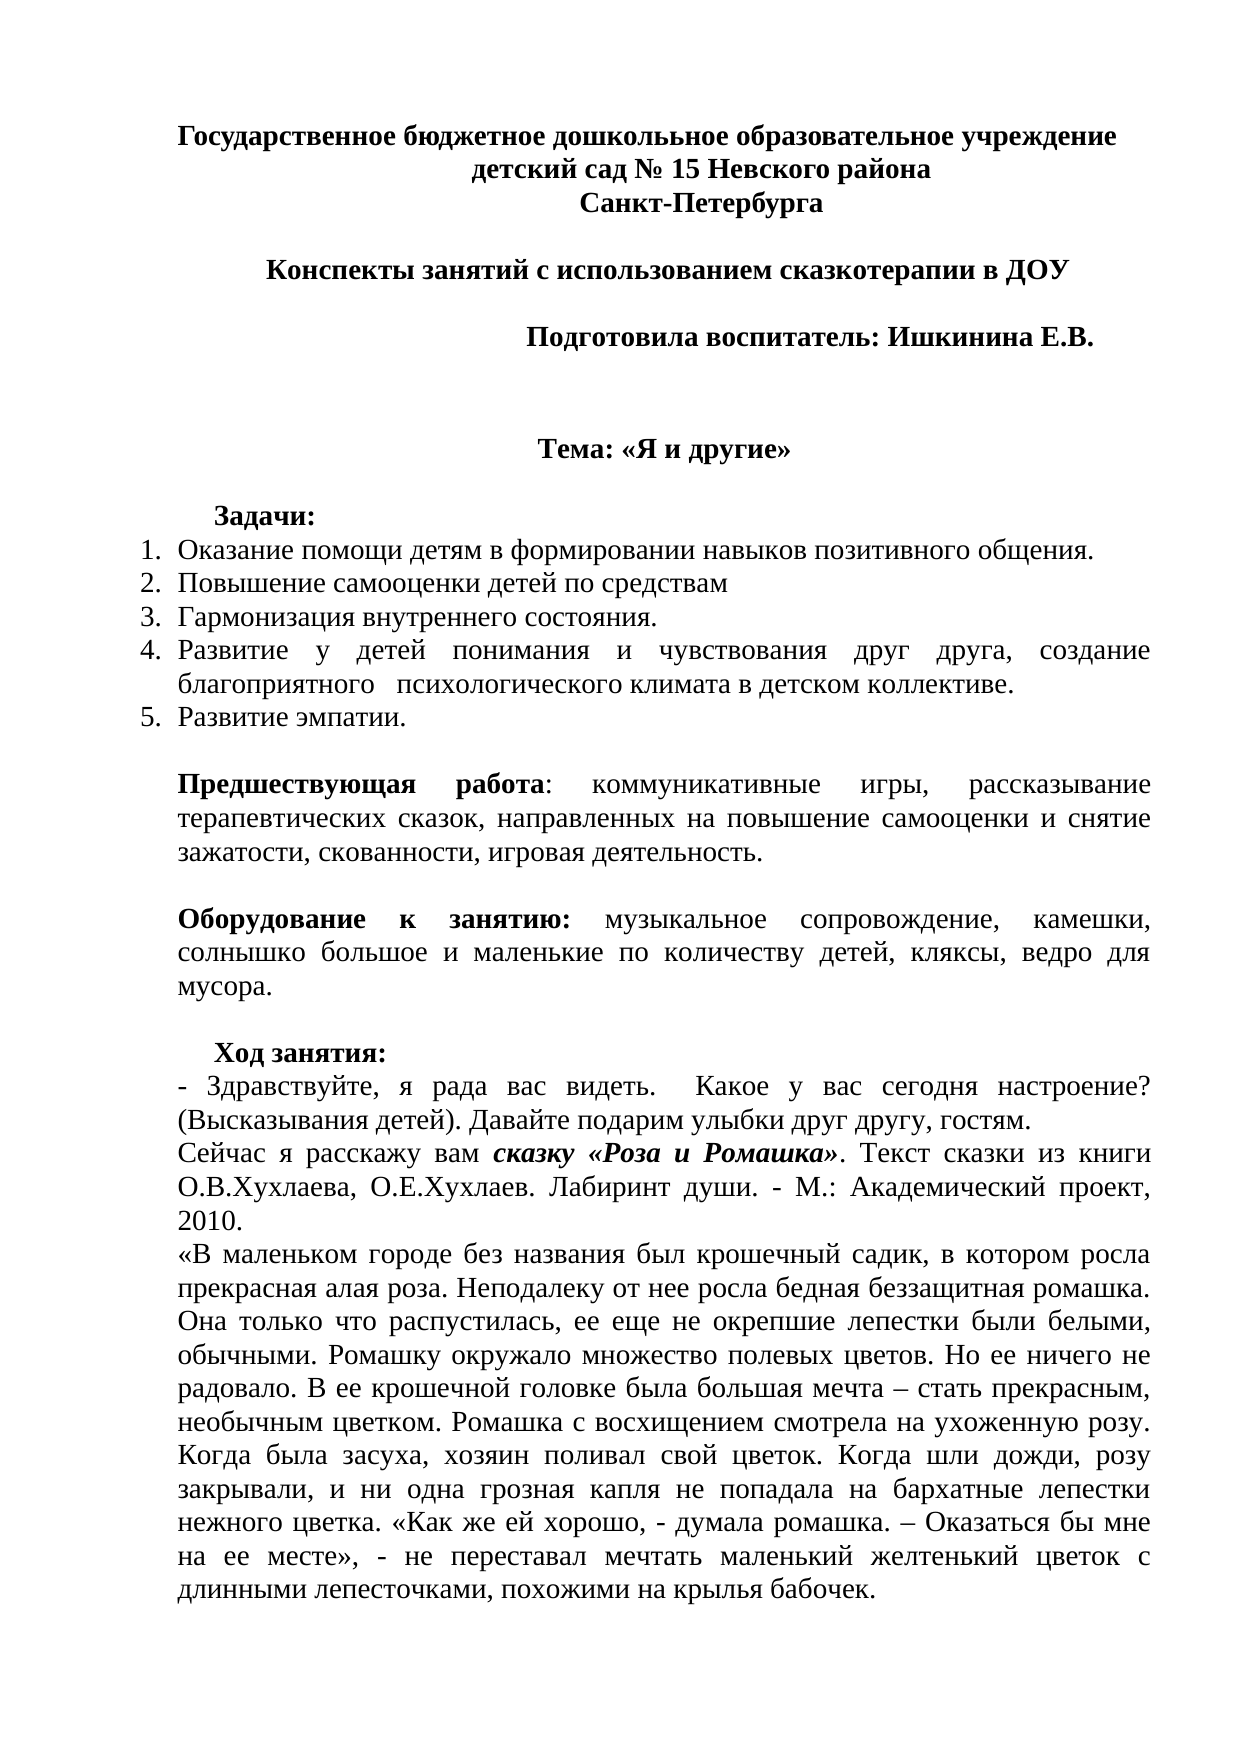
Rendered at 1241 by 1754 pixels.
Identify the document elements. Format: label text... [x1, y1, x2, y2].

list Гармонизация внутреннего состояния. [140, 599, 1152, 632]
list Повышение самооценки детей по средствам [140, 565, 1152, 599]
text Государственное бюджетное дошколььное образовательное учреждение [177, 118, 1152, 152]
text Тема: «Я и другие» [177, 431, 1152, 465]
text Конспекты занятий с использованием сказкотерапии в ДОУ [177, 252, 1152, 286]
list Предшествующая работа: коммуникативные игры, рассказывание терапевтических сказок, направленных на повышение самооценки и снятие зажатости, скованности, игровая деятельность. [177, 767, 1152, 867]
list Оказание помощи детям в формировании навыков позитивного общения. [140, 532, 1152, 565]
text Подготовила воспитатель: Ишкинина Е.В. [177, 319, 1152, 353]
list Развитие эмпатии. [140, 699, 1152, 733]
text - Здравствуйте, я рада вас видеть. Какое у вас сегодня настроение? (Высказывания детей). Давайте подарим улыбки друг другу, гостям. [177, 1068, 1152, 1136]
list Оборудование к занятию: музыкальное сопровождение, камешки, солнышко большое и маленькие по количеству детей, кляксы, ведро для мусора. [177, 901, 1152, 1001]
text Задачи: [177, 498, 1152, 532]
text «В маленьком городе без названия был крошечный садик, в котором росла прекрасная алая роза. Неподалеку от нее росла бедная беззащитная ромашка. Она только что распустилась, ее еще не окрепшие лепестки были белыми, обычными. Ромашку окружало множество полевых цветов. Но ее ничего не радовало. В ее крошечной головке была большая мечта – стать прекрасным, необычным цветком. Ромашка с восхищением смотрела на ухоженную розу. Когда была засуха, хозяин поливал свой цветок. Когда шли дожди, розу закрывали, и ни одна грозная капля не попадала на бархатные лепестки нежного цветка. «Как же ей хорошо, - думала ромашка. – Оказаться бы мне на ее месте», - не переставал мечтать маленький желтенький цветок с длинными лепесточками, похожими на крылья бабочек. [177, 1236, 1152, 1605]
text детский сад № 15 Невского района [177, 152, 1152, 185]
text Ход занятия: [177, 1035, 1152, 1068]
text Санкт-Петербурга [177, 185, 1152, 219]
list Развитие у детей понимания и чувствования друг друга, создание благоприятного психологического климата в детском коллективе. [140, 632, 1152, 699]
text Сейчас я расскажу вам сказку «Роза и Ромашка». Текст сказки из книги О.В.Хухлаева, О.Е.Хухлаев. Лабиринт души. - М.: Академический проект, 2010. [177, 1136, 1152, 1236]
